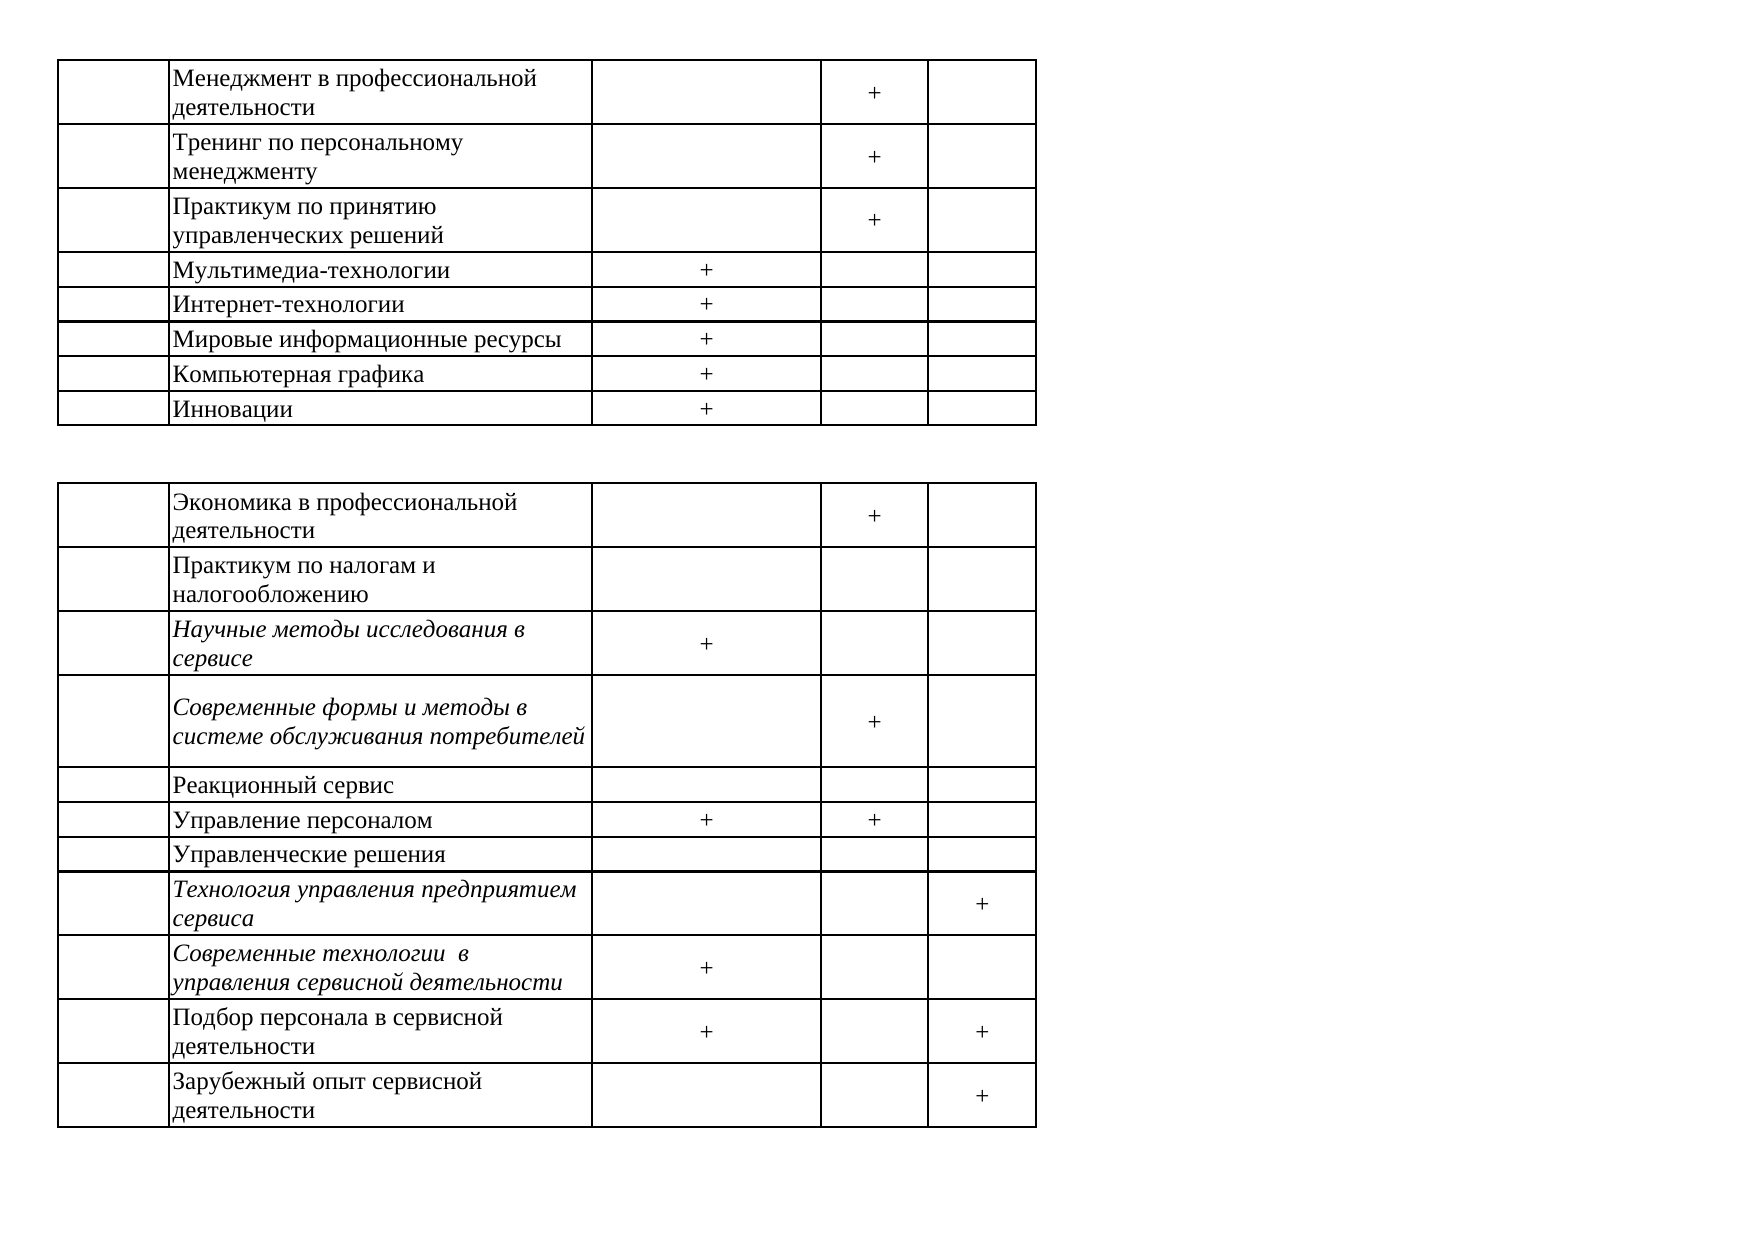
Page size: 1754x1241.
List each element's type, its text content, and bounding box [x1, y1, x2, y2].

table_cell [929, 323, 1035, 355]
table_cell Мультимедиа-технологии [170, 253, 591, 286]
table_cell [929, 125, 1035, 187]
table_cell [822, 936, 927, 998]
table_cell [822, 288, 927, 320]
table_cell [929, 936, 1035, 998]
table_cell Мировые информационные ресурсы [170, 323, 591, 355]
table_cell [822, 392, 927, 424]
table_cell [593, 768, 820, 801]
table_cell [822, 768, 927, 801]
table_cell [593, 873, 820, 934]
table_header Экономика в профессиональной деятельности [170, 484, 591, 546]
table_cell [929, 768, 1035, 801]
table_cell Зарубежный опыт сервисной деятельности [170, 1064, 591, 1126]
table_cell [59, 936, 168, 998]
table_cell + [593, 253, 820, 286]
table_cell + [593, 288, 820, 320]
table_cell [822, 323, 927, 355]
table_cell [59, 838, 168, 870]
table_cell Научные методы исследования в сервисе [170, 612, 591, 674]
table_cell [929, 676, 1035, 766]
table_header [593, 484, 820, 546]
table_cell [822, 1064, 927, 1126]
table_cell [822, 873, 927, 934]
table_cell [59, 768, 168, 801]
table_cell Современные формы и методы в системе обслуживания потребителей [170, 676, 591, 766]
table_cell + [822, 125, 927, 187]
table_header + [822, 484, 927, 546]
table_cell + [593, 803, 820, 836]
table_cell [822, 1000, 927, 1062]
table_cell [593, 838, 820, 870]
table_cell [59, 189, 168, 251]
table_cell Управление персоналом [170, 803, 591, 836]
table_header [929, 484, 1035, 546]
table_cell Подбор персонала в сервисной деятельности [170, 1000, 591, 1062]
table_cell [593, 189, 820, 251]
table_cell [929, 357, 1035, 390]
table_cell + [822, 189, 927, 251]
table_cell Управленческие решения [170, 838, 591, 870]
table_cell Тренинг по персональному менеджменту [170, 125, 591, 187]
table_cell Интернет-технологии [170, 288, 591, 320]
table_header [59, 61, 168, 123]
table_cell [59, 548, 168, 610]
table_cell [59, 288, 168, 320]
table_cell [59, 253, 168, 286]
table_cell + [593, 357, 820, 390]
table_cell + [593, 936, 820, 998]
table_cell + [593, 612, 820, 674]
table_header Менеджмент в профессиональной деятельности [170, 61, 591, 123]
table_cell [929, 392, 1035, 424]
table_cell [822, 253, 927, 286]
table_cell + [929, 1000, 1035, 1062]
table_cell [929, 548, 1035, 610]
table_header [593, 61, 820, 123]
table_cell [929, 288, 1035, 320]
table_cell + [593, 1000, 820, 1062]
table_cell [593, 125, 820, 187]
table_cell [59, 392, 168, 424]
table_cell + [822, 803, 927, 836]
table_cell [822, 548, 927, 610]
table_cell [593, 548, 820, 610]
table_cell Компьютерная графика [170, 357, 591, 390]
table_cell [929, 803, 1035, 836]
table_cell [929, 253, 1035, 286]
table_cell [59, 612, 168, 674]
table_cell Инновации [170, 392, 591, 424]
table_cell [59, 1000, 168, 1062]
table_cell [59, 873, 168, 934]
table_cell [929, 612, 1035, 674]
table_cell [822, 838, 927, 870]
table_header [59, 484, 168, 546]
table_cell [929, 838, 1035, 870]
table_cell Технология управления предприятием сервиса [170, 873, 591, 934]
table_cell [59, 803, 168, 836]
table_cell Практикум по налогам и налогообложению [170, 548, 591, 610]
table_cell + [929, 1064, 1035, 1126]
table_header [929, 61, 1035, 123]
table_cell [593, 676, 820, 766]
table_cell [822, 357, 927, 390]
table_cell + [593, 392, 820, 424]
table_cell + [929, 873, 1035, 934]
table_cell [59, 676, 168, 766]
table_cell [822, 612, 927, 674]
table_cell [59, 323, 168, 355]
table_cell + [822, 676, 927, 766]
table_cell [929, 189, 1035, 251]
table_cell Практикум по принятию управленческих решений [170, 189, 591, 251]
table_cell + [593, 323, 820, 355]
table_cell [59, 125, 168, 187]
table_cell Современные технологии в управления сервисной деятельности [170, 936, 591, 998]
table_cell Реакционный сервис [170, 768, 591, 801]
table_cell [59, 1064, 168, 1126]
table_header + [822, 61, 927, 123]
table_cell [59, 357, 168, 390]
table_cell [593, 1064, 820, 1126]
